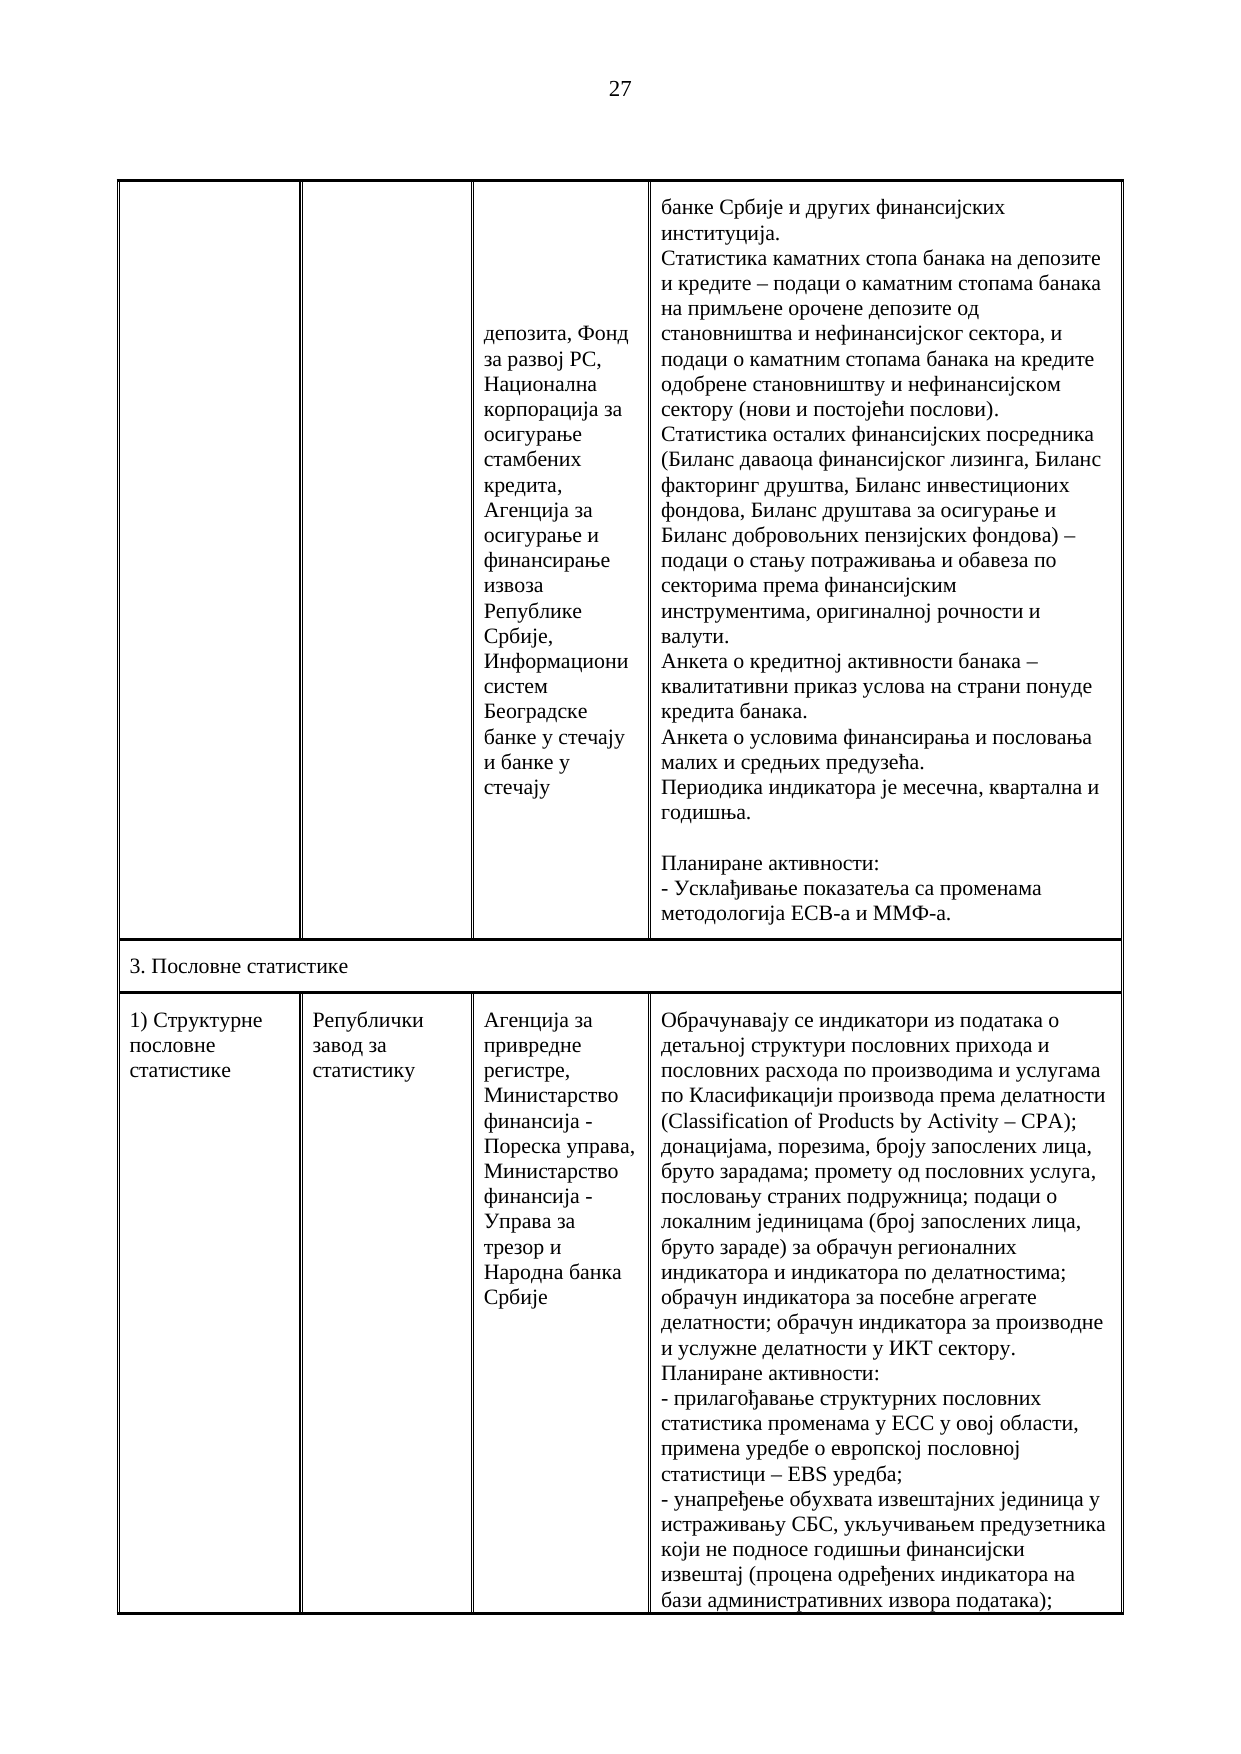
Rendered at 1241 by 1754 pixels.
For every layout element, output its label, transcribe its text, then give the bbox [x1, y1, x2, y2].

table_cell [120, 994, 299, 1612]
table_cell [474, 994, 648, 1612]
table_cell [120, 182, 299, 938]
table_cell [474, 182, 648, 938]
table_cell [651, 994, 1121, 1612]
table_cell 3. Пословне статистике [120, 941, 1121, 991]
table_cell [651, 182, 1121, 938]
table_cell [303, 182, 471, 938]
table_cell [303, 994, 471, 1612]
